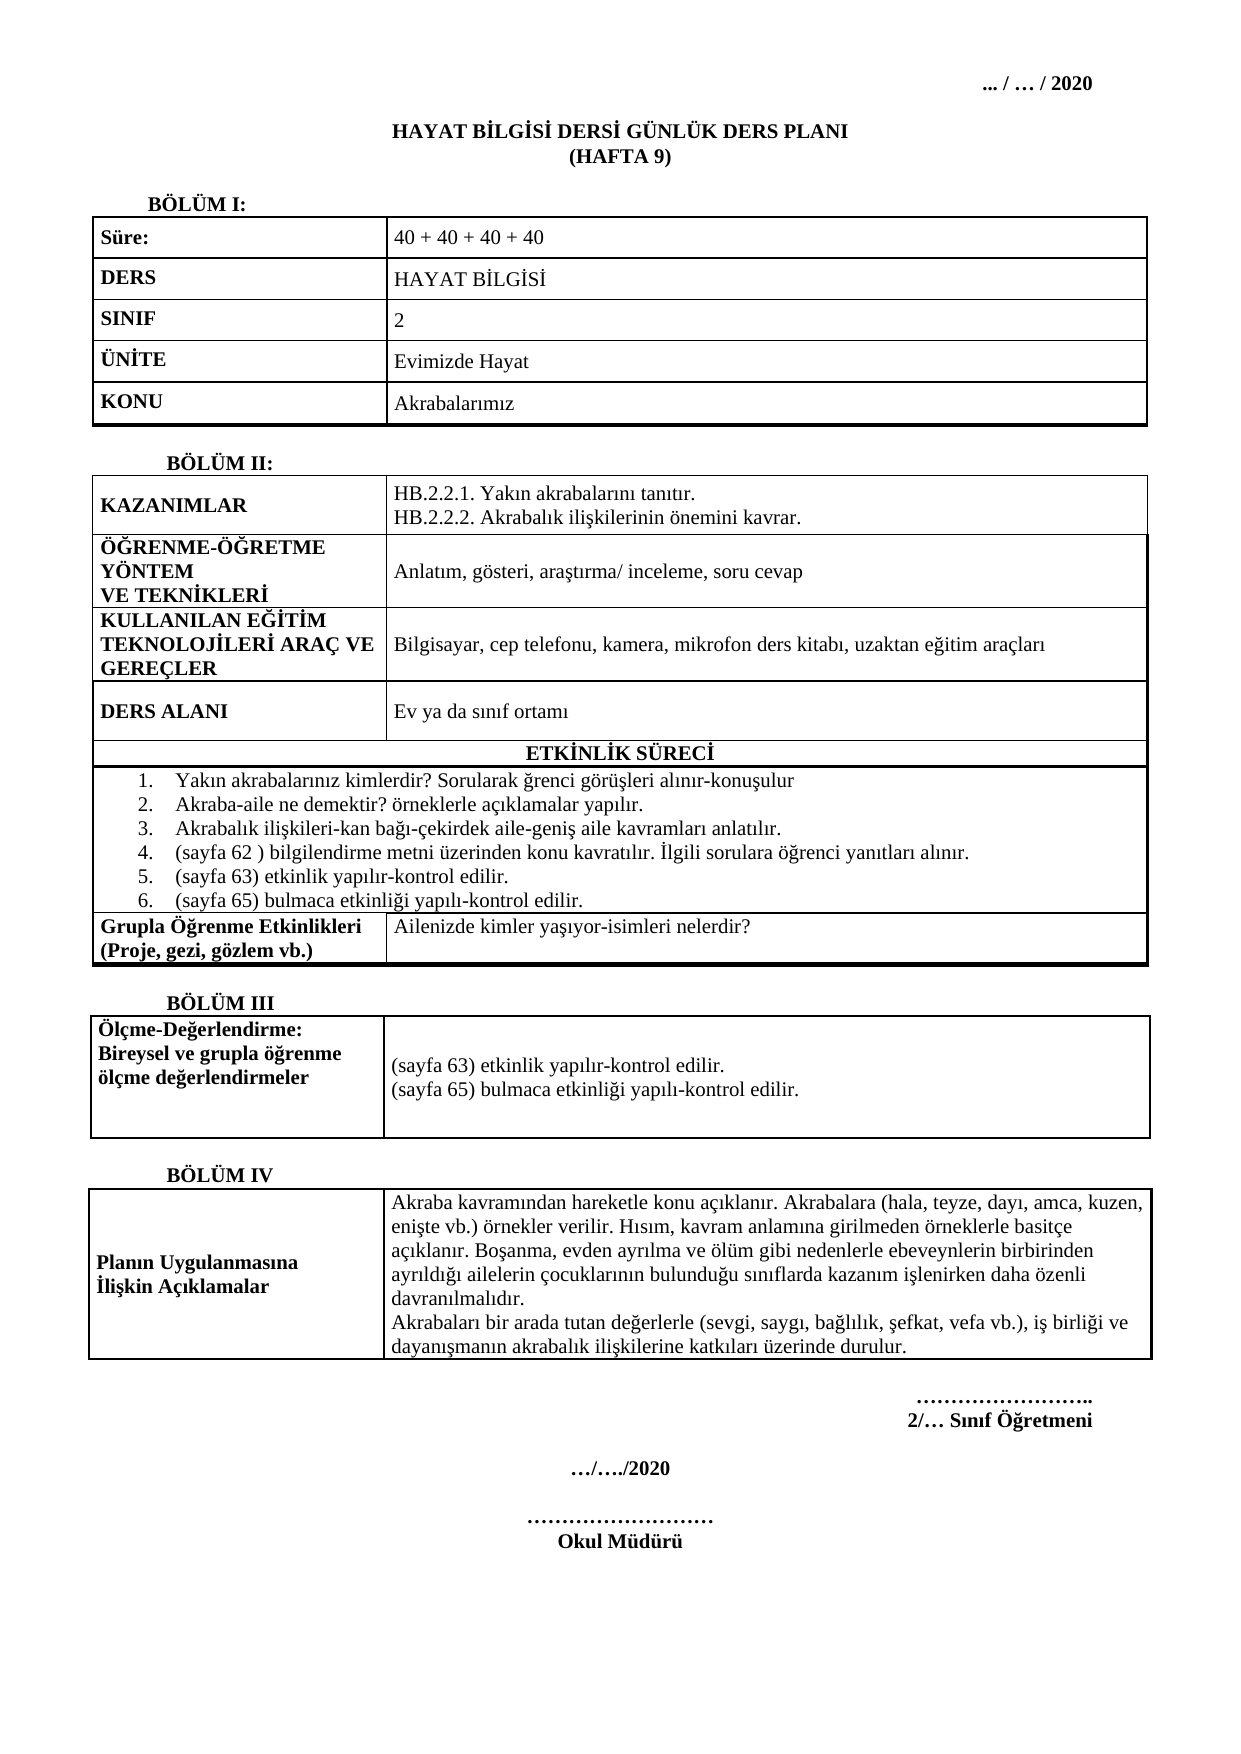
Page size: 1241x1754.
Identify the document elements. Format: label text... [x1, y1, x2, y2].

table_cell KULLANILAN EĞİTİM TEKNOLOJİLERİ ARAÇ VE GEREÇLER [93, 608, 386, 680]
text BÖLÜM I: [148, 192, 1092, 216]
text …………………….. [148, 1384, 1092, 1408]
table_cell Ailenizde kimler yaşıyor-isimleri nelerdir? [387, 914, 1146, 962]
text Okul Müdürü [148, 1528, 1092, 1553]
text HAYAT BİLGİSİ DERSİ GÜNLÜK DERS PLANI [148, 119, 1092, 143]
table_cell KONU [94, 383, 386, 422]
text …/…./2020 [148, 1456, 1092, 1480]
text BÖLÜM II: [148, 451, 1092, 475]
table_cell Anlatım, gösteri, araştırma/ inceleme, soru cevap [387, 535, 1146, 607]
table_header (sayfa 63) etkinlik yapılır-kontrol edilir. (sayfa 65) bulmaca etkinliği yapılı-kontrol edilir. [385, 1017, 1149, 1137]
table_cell Ev ya da sınıf ortamı [387, 682, 1146, 740]
text 2/… Sınıf Öğretmeni [148, 1408, 1092, 1432]
subtitle BÖLÜM IV [148, 1163, 1092, 1187]
table_header Süre: [94, 218, 386, 257]
table_cell Evimizde Hayat [388, 341, 1146, 381]
subtitle BÖLÜM III [148, 991, 1092, 1015]
table_header Planın Uygulanmasına İlişkin Açıklamalar [90, 1190, 383, 1358]
table_cell HAYAT BİLGİSİ [388, 259, 1146, 298]
table_cell Akrabalarımız [388, 383, 1146, 422]
table_cell ETKİNLİK SÜRECİ [94, 741, 1146, 765]
text (HAFTA 9) [148, 143, 1092, 168]
table_cell ÖĞRENME-ÖĞRETME YÖNTEM VE TEKNİKLERİ [93, 535, 386, 607]
table_cell ÜNİTE [94, 341, 386, 381]
table_cell DERS [94, 259, 386, 298]
table_cell SINIF [94, 300, 386, 340]
table_header HB.2.2.1. Yakın akrabalarını tanıtır. HB.2.2.2. Akrabalık ilişkilerinin önemini kavrar. [387, 476, 1147, 534]
table_header KAZANIMLAR [93, 476, 386, 534]
text ……………………… [148, 1504, 1092, 1528]
table_cell DERS ALANI [94, 682, 386, 740]
table_header Ölçme-Değerlendirme: Bireysel ve grupla öğrenme ölçme değerlendirmeler [92, 1017, 383, 1137]
table_cell Yakın akrabalarınız kimlerdir? Sorularak ğrenci görüşleri alınır-konuşulur Akraba-aile ne demektir? örneklerle açıklamalar yapılır. Akrabalık ilişkileri-kan bağı-çekirdek aile-geniş aile kavramları anlatılır. (sayfa 62 ) bilgilendirme metni üzerinden konu kavratılır. İlgili sorulara öğrenci yanıtları alınır. (sayfa 63) etkinlik yapılır-kontrol edilir. (sayfa 65) bulmaca etkinliği yapılı-kontrol edilir. [94, 768, 1146, 912]
text ... / … / 2020 [148, 71, 1092, 95]
table_cell Bilgisayar, cep telefonu, kamera, mikrofon ders kitabı, uzaktan eğitim araçları [387, 608, 1146, 680]
table_header 40 + 40 + 40 + 40 [388, 218, 1146, 257]
table_header Akraba kavramından hareketle konu açıklanır. Akrabalara (hala, teyze, dayı, amca, kuzen, enişte vb.) örnekler verilir. Hısım, kavram anlamına girilmeden örneklerle basitçe açıklanır. Boşanma, evden ayrılma ve ölüm gibi nedenlerle ebeveynlerin birbirinden ayrıldığı ailelerin çocuklarının bulunduğu sınıflarda kazanım işlenirken daha özenli davranılmalıdır. Akrabaları bir arada tutan değerlerle (sevgi, saygı, bağlılık, şefkat, vefa vb.), iş birliği ve dayanışmanın akrabalık ilişkilerine katkıları üzerinde durulur. [385, 1190, 1150, 1358]
table_cell Grupla Öğrenme Etkinlikleri (Proje, gezi, gözlem vb.) [94, 913, 386, 962]
table_cell 2 [388, 300, 1146, 340]
